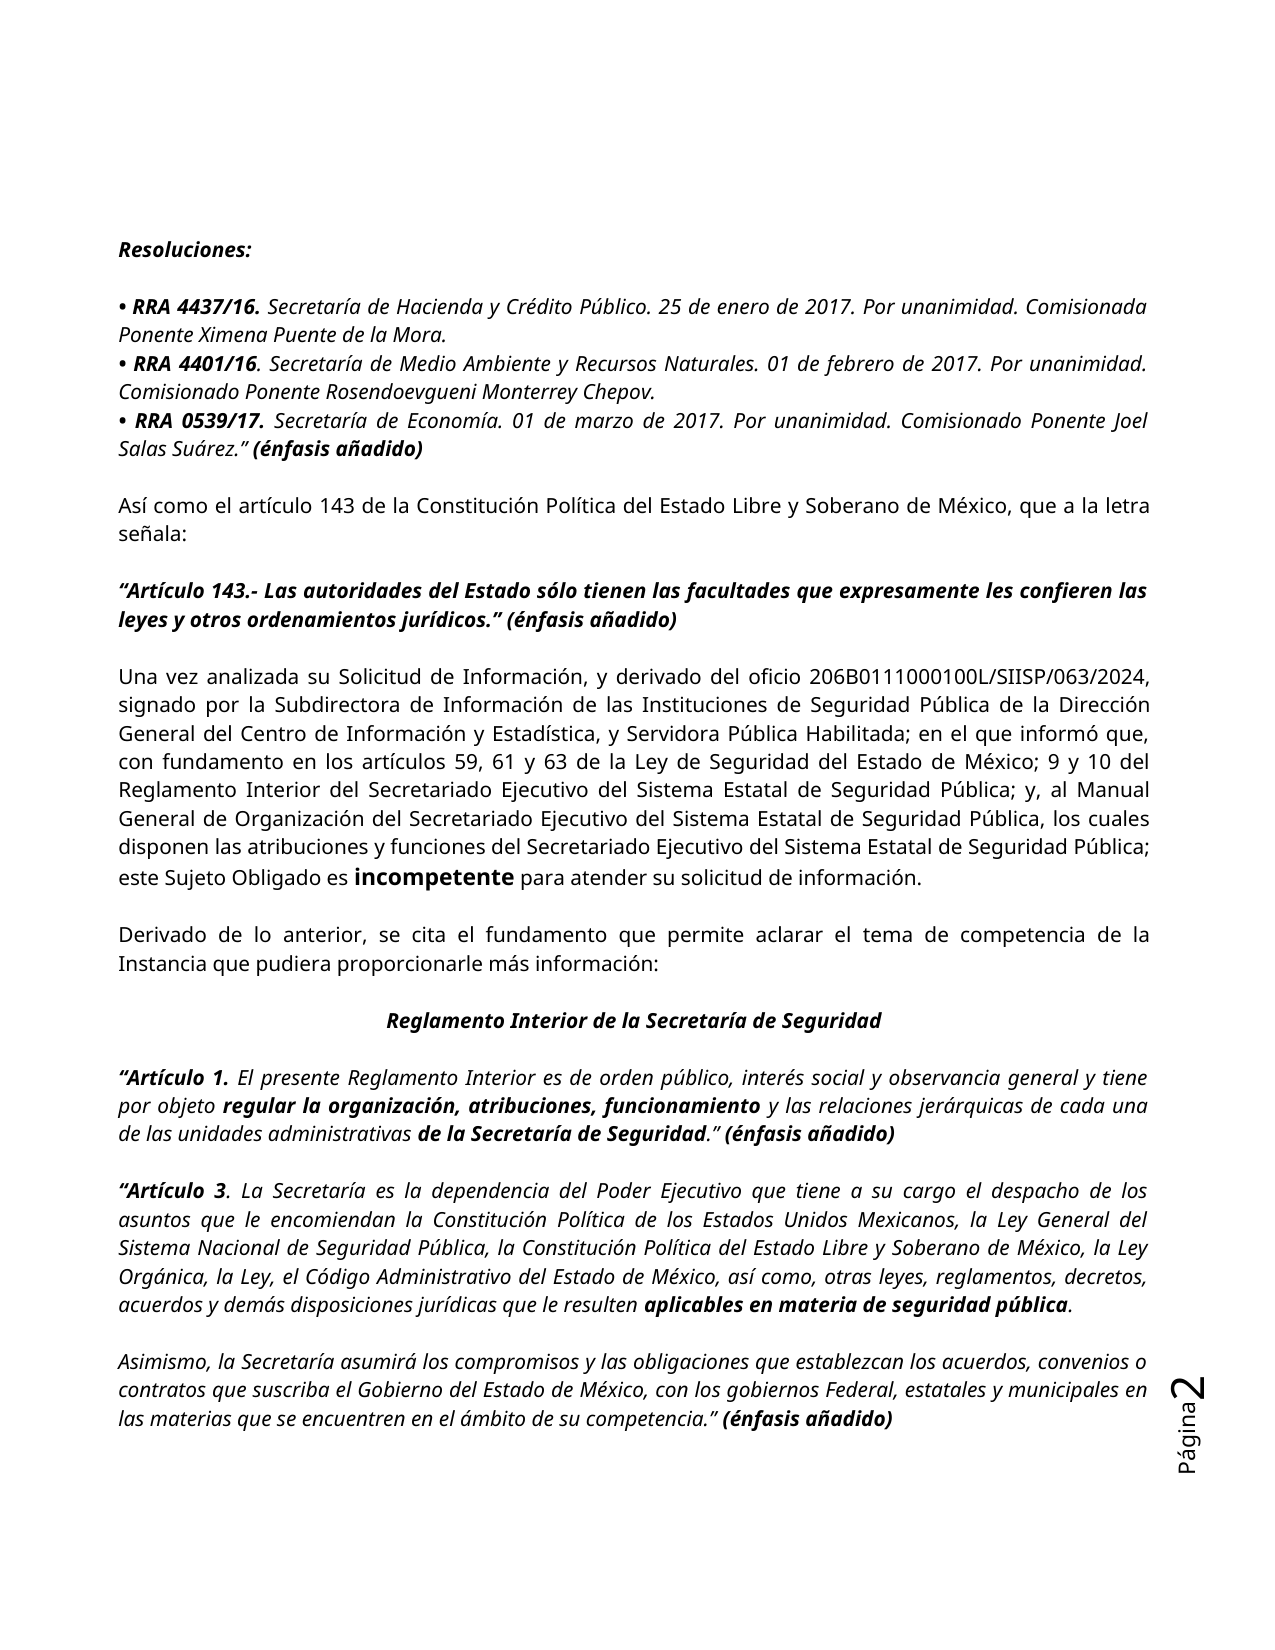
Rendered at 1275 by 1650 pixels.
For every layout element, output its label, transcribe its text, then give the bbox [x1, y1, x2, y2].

text “Artículo 1. El presente Reglamento Interior es de orden público, interés social y observancia general y tiene por objeto regular la organización, atribuciones, funcionamiento y las relaciones jerárquicas de cada una de las unidades administrativas de la Secretaría de Seguridad.” (énfasis añadido) [118, 1063, 1152, 1148]
text • RRA 4401/16. Secretaría de Medio Ambiente y Recursos Naturales. 01 de febrero de 2017. Por unanimidad. Comisionado Ponente Rosendoevgueni Monterrey Chepov. [118, 349, 1152, 406]
text • RRA 0539/17. Secretaría de Economía. 01 de marzo de 2017. Por unanimidad. Comisionado Ponente Joel Salas Suárez.” (énfasis añadido) [118, 406, 1152, 463]
text “Artículo 3. La Secretaría es la dependencia del Poder Ejecutivo que tiene a su cargo el despacho de los asuntos que le encomiendan la Constitución Política de los Estados Unidos Mexicanos, la Ley General del Sistema Nacional de Seguridad Pública, la Constitución Política del Estado Libre y Soberano de México, la Ley Orgánica, la Ley, el Código Administrativo del Estado de México, así como, otras leyes, reglamentos, decretos, acuerdos y demás disposiciones jurídicas que le resulten aplicables en materia de seguridad pública. [118, 1176, 1152, 1319]
text Resoluciones: [118, 235, 1152, 264]
text Derivado de lo anterior, se cita el fundamento que permite aclarar el tema de competencia de la Instancia que pudiera proporcionarle más información: [118, 921, 1152, 977]
text “Artículo 143.- Las autoridades del Estado sólo tienen las facultades que expresamente les confieren las leyes y otros ordenamientos jurídicos.” (énfasis añadido) [118, 576, 1152, 633]
text Una vez analizada su Solicitud de Información, y derivado del oficio 206B0111000100L/SIISP/063/2024, signado por la Subdirectora de Información de las Instituciones de Seguridad Pública de la Dirección General del Centro de Información y Estadística, y Servidora Pública Habilitada; en el que informó que, con fundamento en los artículos 59, 61 y 63 de la Ley de Seguridad del Estado de México; 9 y 10 del Reglamento Interior del Secretariado Ejecutivo del Sistema Estatal de Seguridad Pública; y, al Manual General de Organización del Secretariado Ejecutivo del Sistema Estatal de Seguridad Pública, los cuales disponen las atribuciones y funciones del Secretariado Ejecutivo del Sistema Estatal de Seguridad Pública; este Sujeto Obligado es incompetente para atender su solicitud de información. [118, 662, 1152, 892]
text Así como el artículo 143 de la Constitución Política del Estado Libre y Soberano de México, que a la letra señala: [118, 491, 1152, 548]
text Asimismo, la Secretaría asumirá los compromisos y las obligaciones que establezcan los acuerdos, convenios o contratos que suscriba el Gobierno del Estado de México, con los gobiernos Federal, estatales y municipales en las materias que se encuentren en el ámbito de su competencia.” (énfasis añadido) [118, 1347, 1152, 1432]
text Reglamento Interior de la Secretaría de Seguridad [118, 1006, 1152, 1034]
text • RRA 4437/16. Secretaría de Hacienda y Crédito Público. 25 de enero de 2017. Por unanimidad. Comisionada Ponente Ximena Puente de la Mora. [118, 292, 1152, 349]
